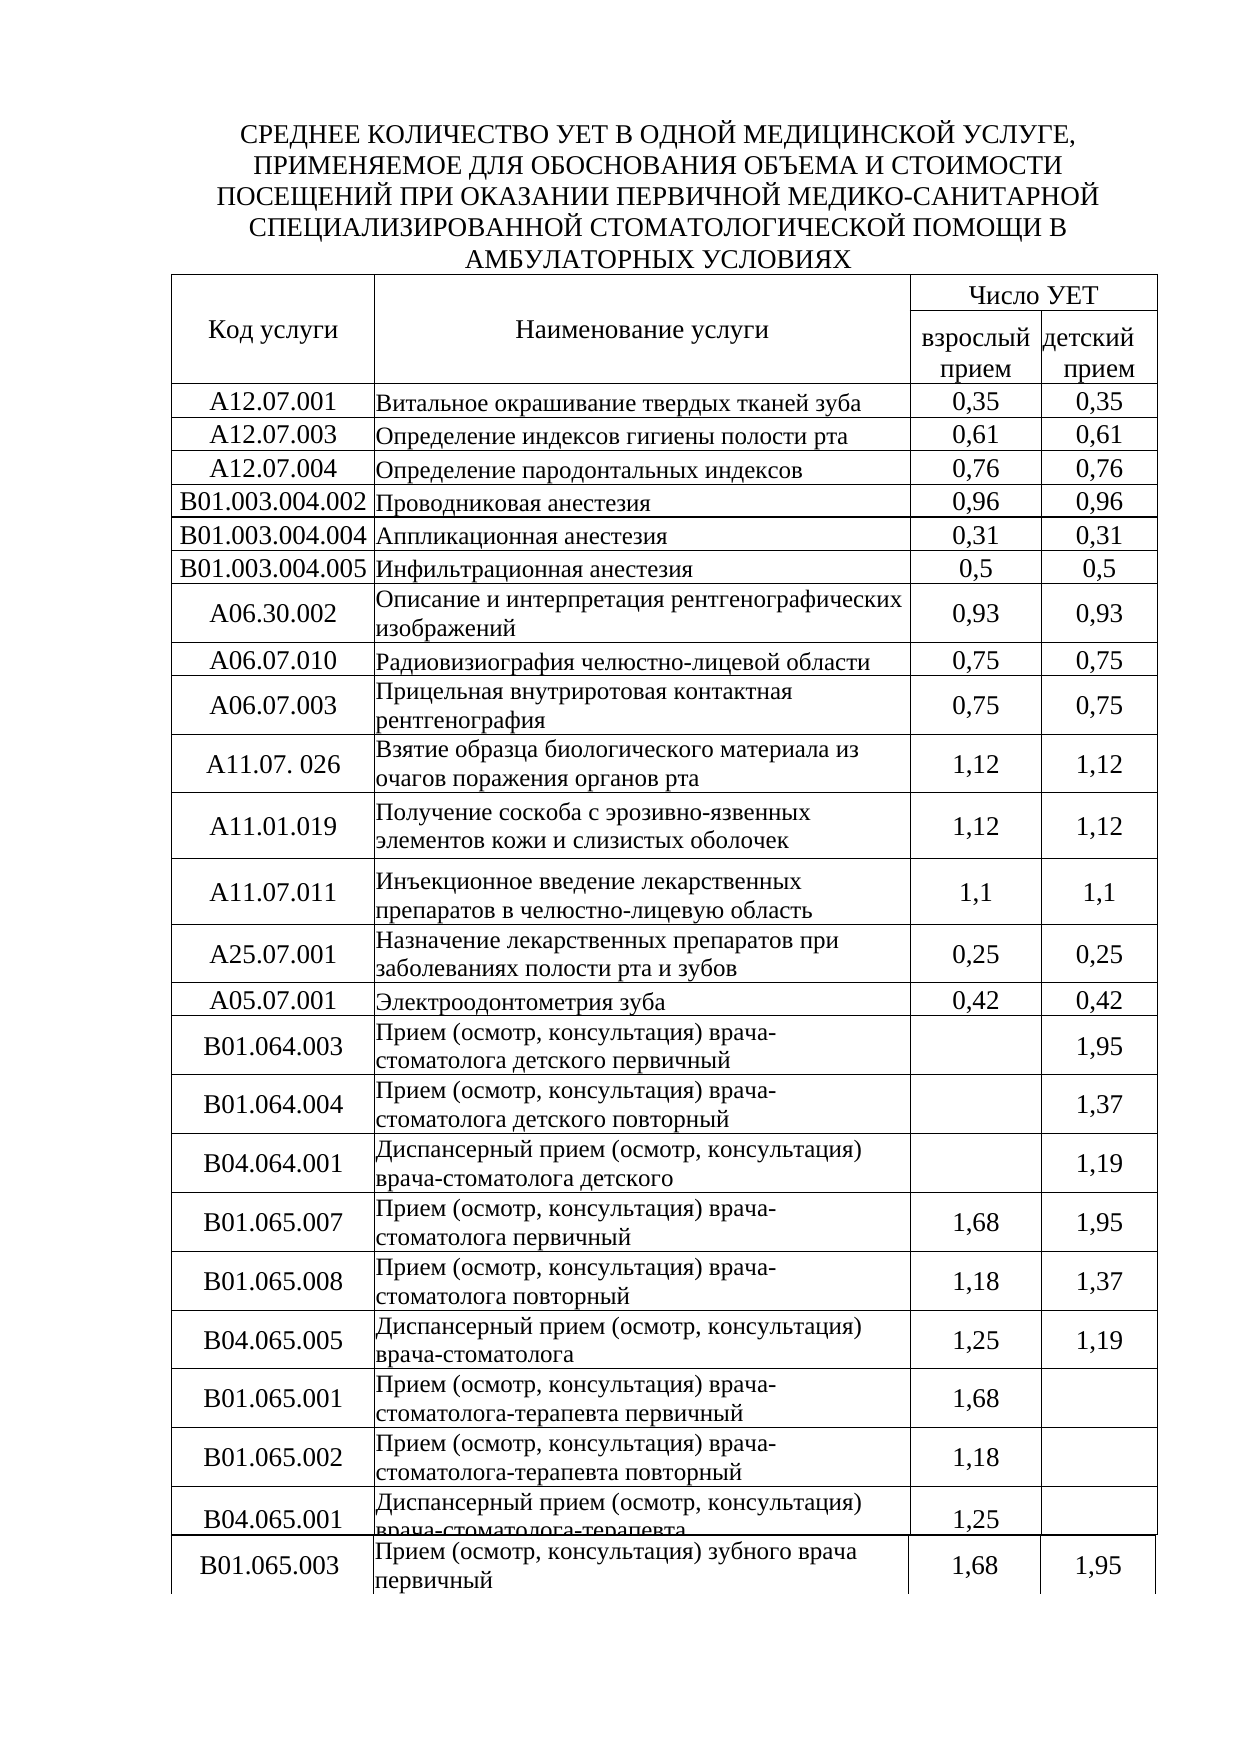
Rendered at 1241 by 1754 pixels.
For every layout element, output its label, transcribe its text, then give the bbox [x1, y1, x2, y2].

table_cell 0,35 [911, 384, 1041, 417]
table_cell А11.07.011 [172, 859, 374, 924]
table_cell В01.065.007 [172, 1193, 374, 1251]
table_cell В01.065.001 [172, 1369, 374, 1427]
table_cell В01.064.004 [172, 1075, 374, 1133]
table_cell [911, 1134, 1041, 1192]
table_cell 0,31 [911, 518, 1041, 550]
table_cell 1,18 [911, 1428, 1041, 1486]
table_cell 1,95 [1042, 1016, 1157, 1074]
table_cell A11.01.019 [172, 793, 374, 858]
table_cell 1,95 [1042, 1193, 1157, 1251]
table_cell В01.003.004.004 [172, 518, 374, 550]
table_cell 1,68 [911, 1369, 1041, 1427]
table_cell Диспансерный прием (осмотр, консультация) врача-стоматолога [375, 1311, 910, 1368]
table_cell Диспансерный прием (осмотр, консультация) врача-стоматолога детского [375, 1134, 910, 1192]
table_cell Прием (осмотр, консультация) врача- стоматолога детского первичный [375, 1016, 910, 1074]
table_cell Прием (осмотр, консультация) врача- стоматолога-терапевта повторный [375, 1428, 910, 1486]
table_cell А12.07.004 [172, 451, 374, 483]
table_cell 0,75 [1042, 643, 1157, 675]
table_cell Прием (осмотр, консультация) врача- стоматолога детского повторный [375, 1075, 910, 1133]
table_cell 1,18 [911, 1252, 1041, 1310]
table_cell Прием (осмотр, консультация) врача- стоматолога первичный [375, 1193, 910, 1251]
table_cell 0,61 [1042, 418, 1157, 450]
table_cell Назначение лекарственных препаратов при заболеваниях полости рта и зубов [375, 925, 910, 982]
table_cell 0,75 [911, 676, 1041, 733]
table_cell Электроодонтометрия зуба [375, 983, 910, 1015]
table_cell 1,12 [911, 735, 1041, 792]
table_cell [1042, 1428, 1157, 1486]
table_cell 0,93 [1042, 584, 1157, 642]
table_cell Инфильтрационная анестезия [375, 551, 910, 583]
table_cell 0,96 [911, 485, 1041, 516]
table_cell детский прием [1042, 311, 1157, 383]
table_cell Проводниковая анестезия [375, 485, 910, 516]
table_cell А06.30.002 [172, 584, 374, 642]
table_header Прием (осмотр, консультация) зубного врача первичный [374, 1536, 908, 1593]
text СРЕДНЕЕ КОЛИЧЕСТВО УЕТ В ОДНОЙ МЕДИЦИНСКОЙ УСЛУГЕ, ПРИМЕНЯЕМОЕ ДЛЯ ОБОСНОВАНИЯ ОБЪЕМА И СТОИМОСТИ ПОСЕЩЕНИЙ ПРИ ОКАЗАНИИ ПЕРВИЧНОЙ МЕДИКО-САНИТАРНОЙ СПЕЦИАЛИЗИРОВАННОЙ СТОМАТОЛОГИЧЕСКОЙ ПОМОЩИ В АМБУЛАТОРНЫХ УСЛОВИЯХ [177, 118, 1139, 274]
table_cell [911, 1075, 1041, 1133]
table_cell Радиовизиография челюстно-лицевой области [375, 643, 910, 675]
table_cell 1,25 [911, 1311, 1041, 1368]
table_cell 0,61 [911, 418, 1041, 450]
table_cell 1,19 [1042, 1311, 1157, 1368]
table_cell 1,12 [1042, 735, 1157, 792]
table_cell 1,25 [911, 1487, 1041, 1534]
table_cell Инъекционное введение лекарственных препаратов в челюстно-лицевую область [375, 859, 910, 924]
table_cell 1,12 [911, 793, 1041, 858]
table_cell 0,25 [911, 925, 1041, 982]
table_cell взрослый прием [911, 311, 1041, 383]
table_cell А25.07.001 [172, 925, 374, 982]
table_cell 1,37 [1042, 1252, 1157, 1310]
table_cell 0,76 [1042, 451, 1157, 483]
table_header 1,95 [1041, 1536, 1155, 1593]
table_cell 0,93 [911, 584, 1041, 642]
table_cell 0,35 [1042, 384, 1157, 417]
table_cell Определение пародонтальных индексов [375, 451, 910, 483]
table_cell Прием (осмотр, консультация) врача- стоматолога повторный [375, 1252, 910, 1310]
table_cell Аппликационная анестезия [375, 518, 910, 550]
table_cell В01.064.003 [172, 1016, 374, 1074]
table_cell 1,1 [911, 859, 1041, 924]
table_cell [1042, 1487, 1157, 1534]
table_cell 0,75 [1042, 676, 1157, 733]
table_cell А06.07.010 [172, 643, 374, 675]
table_cell А06.07.003 [172, 676, 374, 733]
table_cell 1,1 [1042, 859, 1157, 924]
table_cell В01.065.008 [172, 1252, 374, 1310]
table_cell В04.065.001 [172, 1487, 374, 1534]
table_cell 0,5 [911, 551, 1041, 583]
table_cell А11.07. 026 [172, 735, 374, 792]
table_cell Описание и интерпретация рентгенографических изображений [375, 584, 910, 642]
table_cell Прием (осмотр, консультация) врача- стоматолога-терапевта первичный [375, 1369, 910, 1427]
table_header Код услуги [172, 275, 374, 383]
table_cell Диспансерный прием (осмотр, консультация) врача-стоматолога-терапевта [375, 1487, 910, 1534]
table_cell А05.07.001 [172, 983, 374, 1015]
table_header В01.065.003 [172, 1536, 373, 1593]
table_cell Прицельная внутриротовая контактная рентгенография [375, 676, 910, 733]
table_cell 1,12 [1042, 793, 1157, 858]
table_cell В01.003.004.005 [172, 551, 374, 583]
table_header Число УЕТ [911, 275, 1157, 310]
table_header 1,68 [909, 1536, 1040, 1593]
table_cell В04.065.005 [172, 1311, 374, 1368]
table_cell B04.064.001 [172, 1134, 374, 1192]
table_cell 0,96 [1042, 485, 1157, 516]
table_cell 0,42 [1042, 983, 1157, 1015]
table_cell 1,37 [1042, 1075, 1157, 1133]
table_cell 0,76 [911, 451, 1041, 483]
table_cell Взятие образца биологического материала из очагов поражения органов рта [375, 735, 910, 792]
table_cell A12.07.001 [172, 384, 374, 417]
table_cell Получение соскоба с эрозивно-язвенных элементов кожи и слизистых оболочек [375, 793, 910, 858]
table_cell В01.065.002 [172, 1428, 374, 1486]
table_cell [1042, 1369, 1157, 1427]
table_header Наименование услуги [375, 275, 910, 383]
table_cell 0,42 [911, 983, 1041, 1015]
table_cell 1,68 [911, 1193, 1041, 1251]
table_cell А12.07.003 [172, 418, 374, 450]
table_cell 1,19 [1042, 1134, 1157, 1192]
table_cell 0,5 [1042, 551, 1157, 583]
table_cell Определение индексов гигиены полости рта [375, 418, 910, 450]
table_cell [911, 1016, 1041, 1074]
table_cell 0,31 [1042, 518, 1157, 550]
table_cell Витальное окрашивание твердых тканей зуба [375, 384, 910, 417]
table_cell 0,75 [911, 643, 1041, 675]
table_cell В01.003.004.002 [172, 485, 374, 516]
table_cell 0,25 [1042, 925, 1157, 982]
